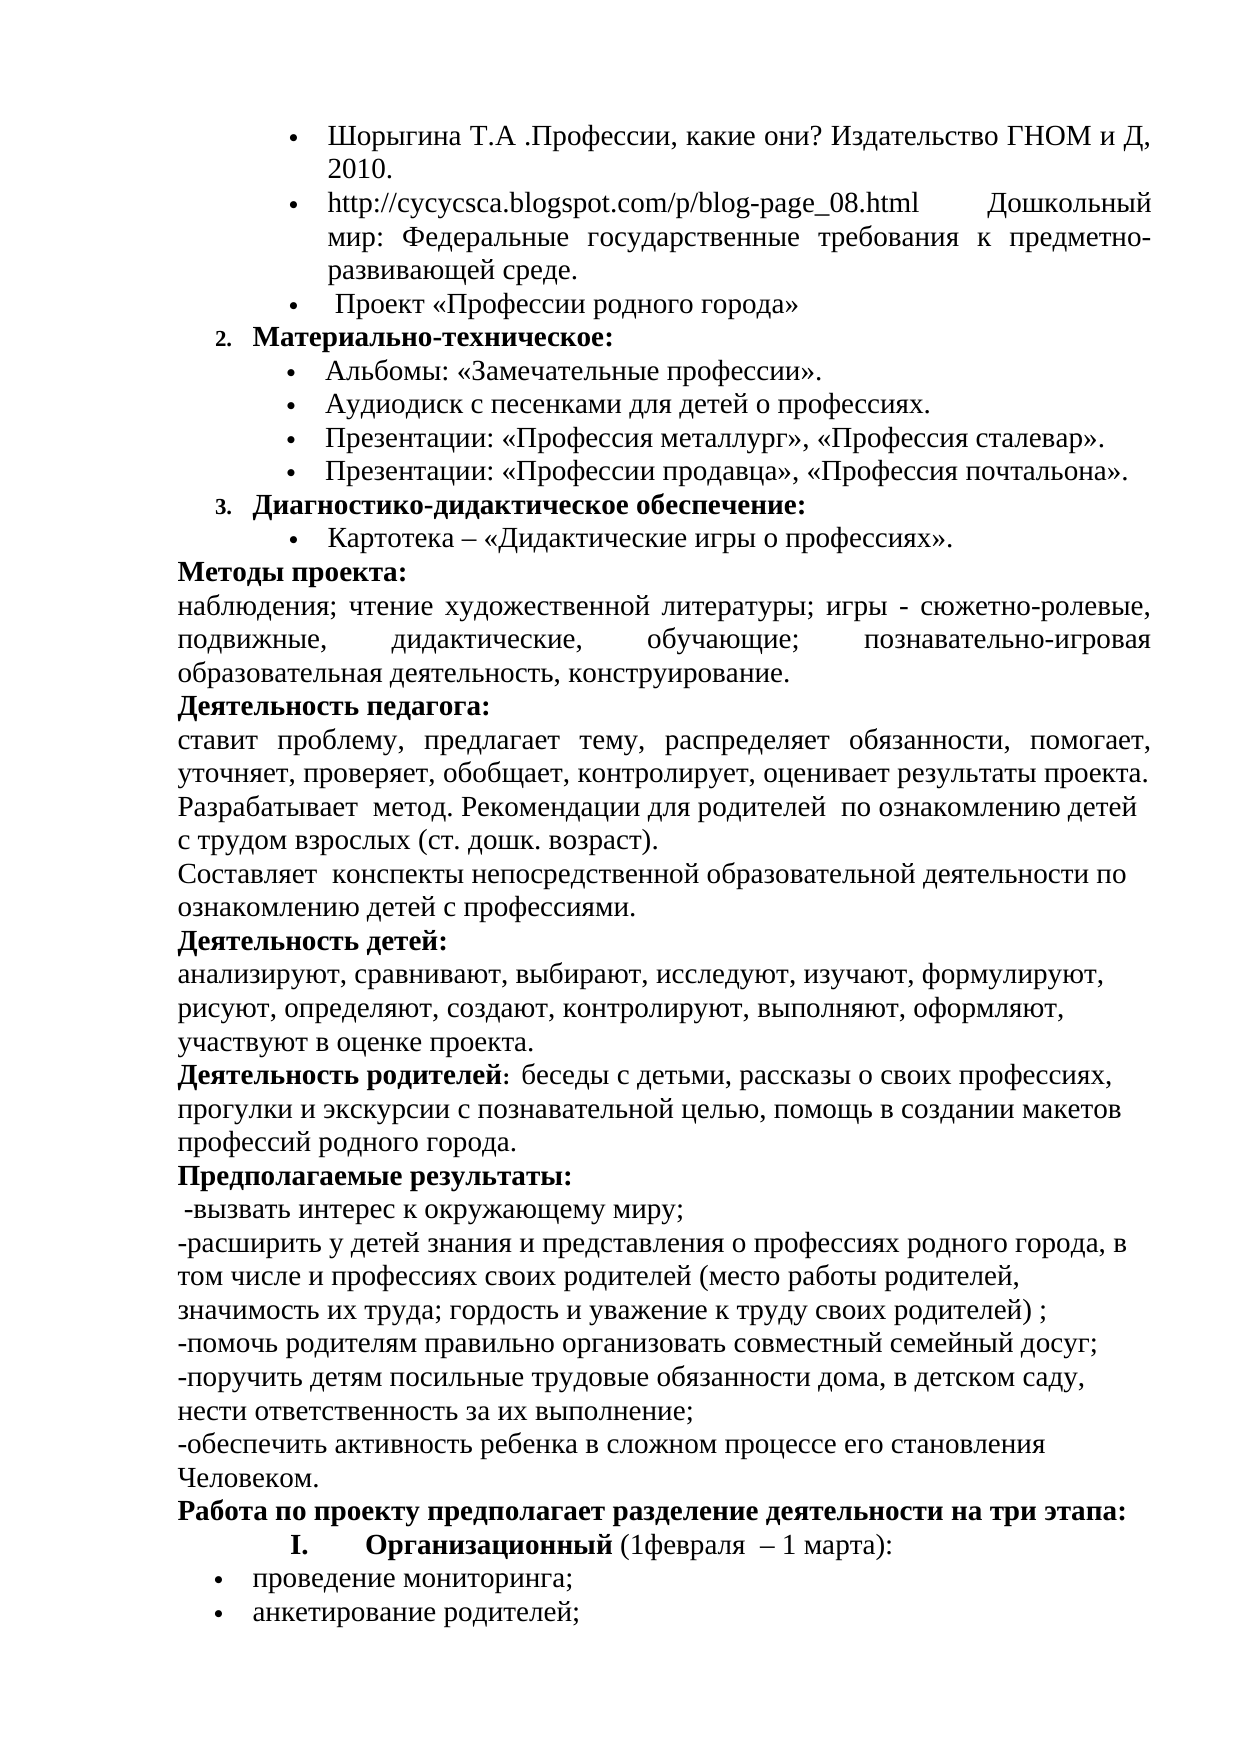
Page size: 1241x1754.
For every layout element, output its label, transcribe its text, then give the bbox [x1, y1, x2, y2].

text -расширить у детей знания и представления о профессиях родного города, в том числе и профессиях своих родителей (место работы родителей, значимость их труда; гордость и уважение к труду своих родителей) ; [177, 1225, 1152, 1326]
list проведение мониторинга; [215, 1560, 1152, 1594]
text -поручить детям посильные трудовые обязанности дома, в детском саду, нести ответственность за их выполнение; [177, 1359, 1152, 1426]
text -обеспечить активность ребенка в сложном процессе его становления Человеком. [177, 1426, 1152, 1493]
text -вызвать интерес к окружающему миру; [177, 1191, 1152, 1225]
text Составляет конспекты непосредственной образовательной деятельности по ознакомлению детей с профессиями. [177, 856, 1152, 923]
text ставит проблему, предлагает тему, распределяет обязанности, помогает, уточняет, проверяет, обобщает, контролирует, оценивает результаты проекта. [177, 722, 1152, 789]
text Деятельность детей: [177, 923, 1152, 957]
text Деятельность педагога: [177, 688, 1152, 722]
list Альбомы: «Замечательные профессии». [287, 353, 1152, 386]
list Картотека – «Дидактические игры о профессиях». [290, 521, 1152, 554]
text Работа по проекту предполагает разделение деятельности на три этапа: [177, 1493, 1152, 1527]
list Аудиодиск с песенками для детей о профессиях. [287, 386, 1152, 420]
list Организационный (1февраля – 1 марта): [290, 1527, 1152, 1560]
text анализируют, сравнивают, выбирают, исследуют, изучают, формулируют, рисуют, определяют, создают, контролируют, выполняют, оформляют, участвуют в оценке проекта. [177, 957, 1152, 1057]
list Проект «Профессии родного города» [290, 286, 1152, 319]
text наблюдения; чтение художественной литературы; игры - сюжетно-ролевые, подвижные, дидактические, обучающие; познавательно-игровая образовательная деятельность, конструирование. [177, 588, 1152, 688]
text Предполагаемые результаты: [177, 1158, 1152, 1191]
list Шорыгина Т.А .Профессии, какие они? Издательство ГНОМ и Д, 2010. [290, 118, 1152, 185]
text Методы проекта: [177, 554, 1152, 588]
list Диагностико-дидактическое обеспечение: [215, 487, 1152, 521]
text -помочь родителям правильно организовать совместный семейный досуг; [177, 1326, 1152, 1359]
list Материально-техническое: [215, 319, 1152, 353]
list Презентации: «Профессии продавца», «Профессия почтальона». [287, 453, 1152, 487]
list Презентации: «Профессия металлург», «Профессия сталевар». [287, 420, 1152, 453]
list анкетирование родителей; [215, 1594, 1152, 1627]
text Разрабатывает метод. Рекомендации для родителей по ознакомлению детей с трудом взрослых (ст. дошк. возраст). [177, 789, 1152, 856]
text Деятельность родителей: беседы с детьми, рассказы о своих профессиях, прогулки и экскурсии с познавательной целью, помощь в создании макетов профессий родного города. [177, 1057, 1152, 1158]
list http://cycycsca.blogspot.com/p/blog-page_08.html Дошкольный мир: Федеральные государственные требования к предметно-развивающей среде. [290, 185, 1152, 286]
